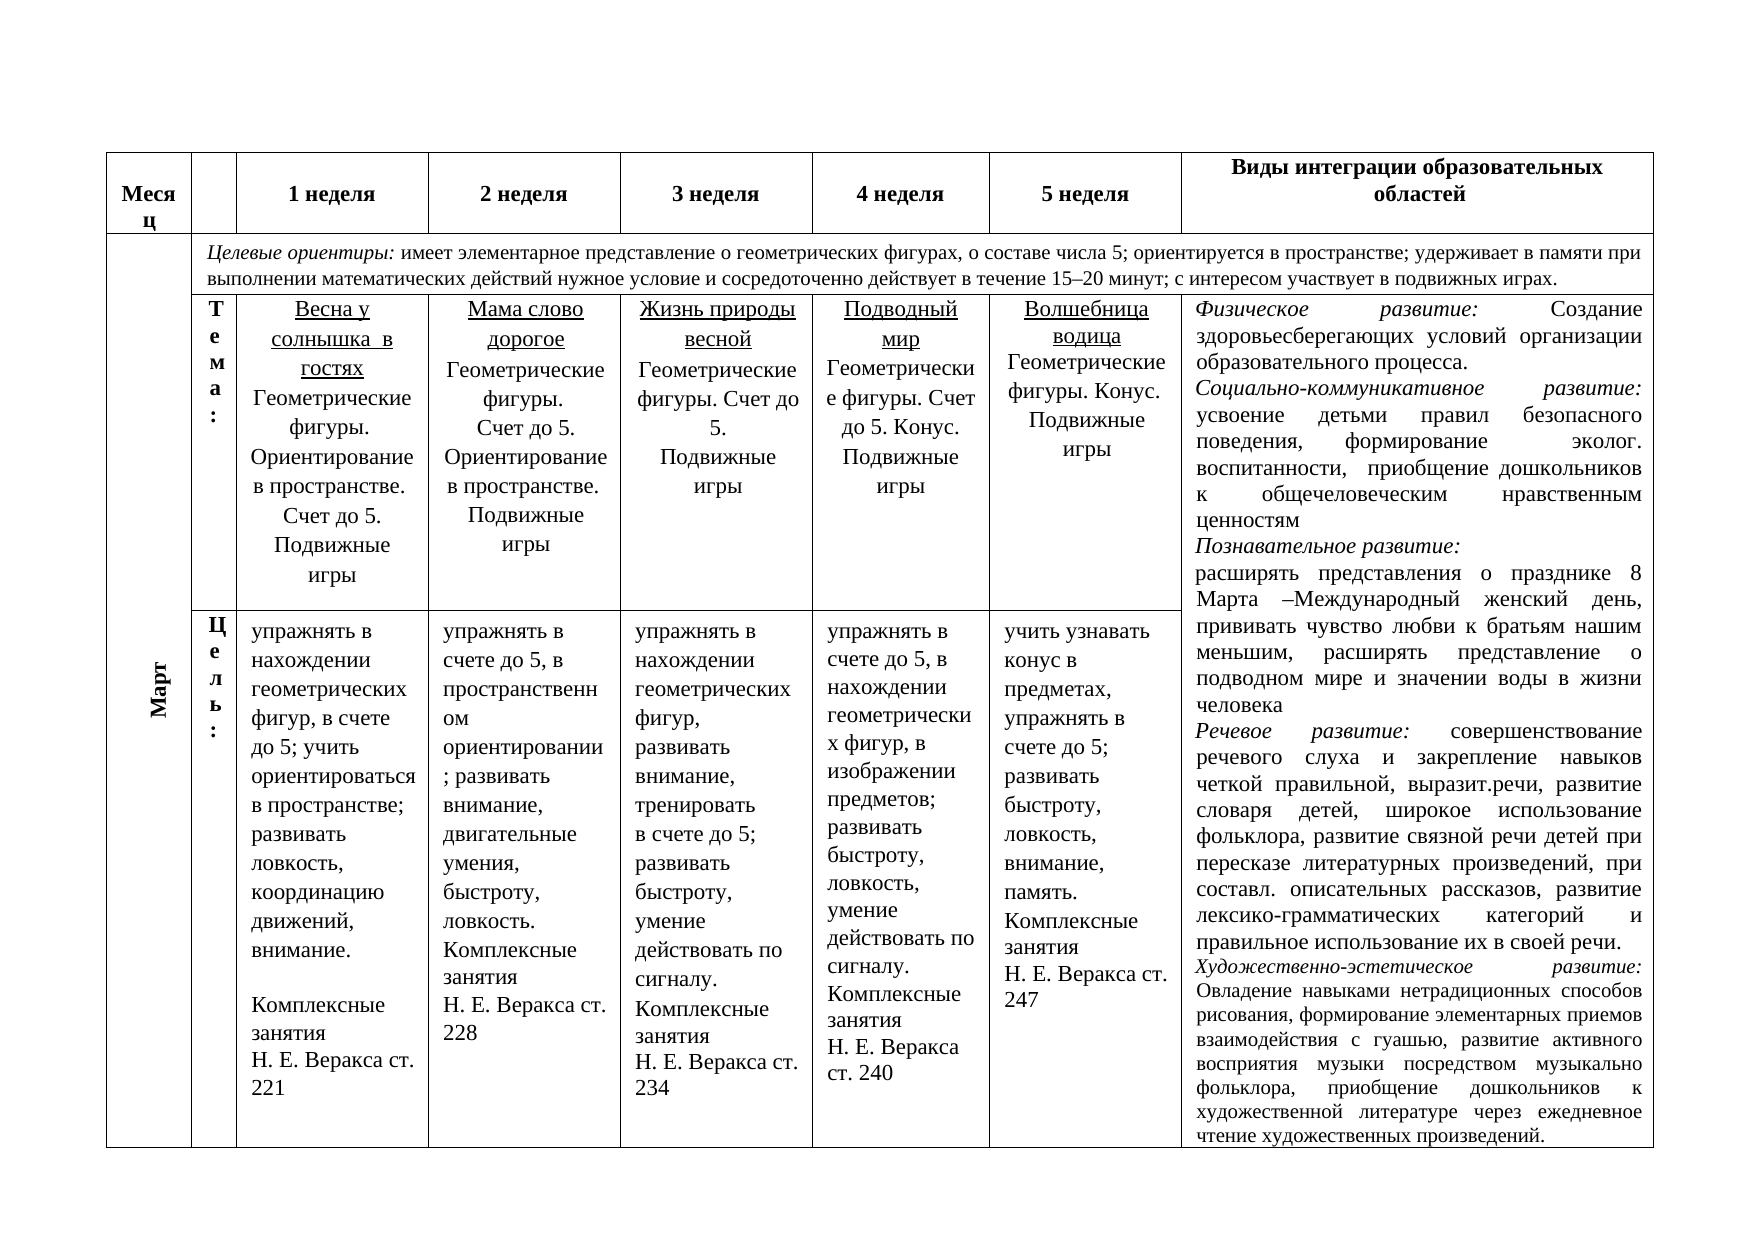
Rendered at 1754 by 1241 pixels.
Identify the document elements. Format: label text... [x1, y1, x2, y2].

table_header 5 неделя [990, 153, 1181, 232]
table_cell Целевые ориентиры: имеет элементарное представление о геометрических фигурах, о составе числа 5; ориентируется в пространстве; удерживает в памяти при выполнении математических действий нужное условие и сосредоточенно действует в течение 15–20 минут; с интересом участвует в подвижных играх. [192, 234, 1653, 294]
table_cell Волшебница водица Геометрические фигуры. Конус. Подвижные игры [990, 295, 1181, 610]
table_cell упражнять в нахождении геометрических фигур, в счете до 5; учить ориентироваться в пространстве; развивать ловкость, координацию движений, внимание. Комплексные занятия Н. Е. Веракса ст. 221 [237, 611, 428, 1147]
table_cell Март [107, 234, 191, 1147]
table_cell Мама слово дорогое Геометрические фигуры. Счет до 5. Ориентирование в пространстве. Подвижные игры [429, 295, 620, 610]
table_header Виды интеграции образовательных областей [1182, 153, 1653, 232]
table_cell Подводный мир Геометрические фигуры. Счет до 5. Конус. Подвижные игры [813, 295, 989, 610]
table_cell учить узнавать конус в предметах, упражнять в счете до 5; развивать быстроту, ловкость, внимание, память. Комплексные занятия Н. Е. Веракса ст. 247 [990, 611, 1181, 1147]
table_header [192, 153, 236, 232]
table_cell Цель: [192, 611, 236, 1147]
table_cell Весна у солнышка в гостях Геометрические фигуры. Ориентирование в пространстве. Счет до 5. Подвижные игры [237, 295, 428, 610]
table_header Месяц [107, 153, 191, 232]
table_cell упражнять в нахождении геометрических фигур, развивать внимание, тренировать в счете до 5; развивать быстроту, умение действовать по сигналу. Комплексные занятия Н. Е. Веракса ст. 234 [621, 611, 812, 1147]
table_cell Жизнь природы весной Геометрические фигуры. Счет до 5. Подвижные игры [621, 295, 812, 610]
table_header 2 неделя [429, 153, 620, 232]
table_header 4 неделя [813, 153, 989, 232]
table_header 3 неделя [621, 153, 812, 232]
table_cell упражнять в счете до 5, в нахождении геометрических фигур, в изображении предметов; развивать быстроту, ловкость, умение действовать по сигналу. Комплексные занятия Н. Е. Веракса ст. 240 [813, 611, 989, 1147]
table_cell упражнять в счете до 5, в пространственном ориентировании; развивать внимание, двигательные умения, быстроту, ловкость. Комплексные занятия Н. Е. Веракса ст. 228 [429, 611, 620, 1147]
table_cell Тема: [192, 295, 236, 610]
table_header 1 неделя [237, 153, 428, 232]
table_cell Физическое развитие: Создание здоровьесберегающих условий организации образовательного процесса. Социально-коммуникативное развитие: усвоение детьми правил безопасного поведения, формирование эколог. воспитанности, приобщение дошкольников к общечеловеческим нравственным ценностям Познавательное развитие: расширять представления о празднике 8 Марта –Международный женский день, прививать чувство любви к братьям нашим меньшим, расширять представление о подводном мире и значении воды в жизни человека Речевое развитие: совершенствование речевого слуха и закрепление навыков четкой правильной, выразит.речи, развитие словаря детей, широкое использование фольклора, развитие связной речи детей при пересказе литературных произведений, при составл. описательных рассказов, развитие лексико-грамматических категорий и правильное использование их в своей речи. Художественно-эстетическое развитие: Овладение навыками нетрадиционных способов рисования, формирование элементарных приемов взаимодействия с гуашью, развитие активного восприятия музыки посредством музыкально фольклора, приобщение дошкольников к художественной литературе через ежедневное чтение художественных произведений. [1182, 295, 1653, 1147]
